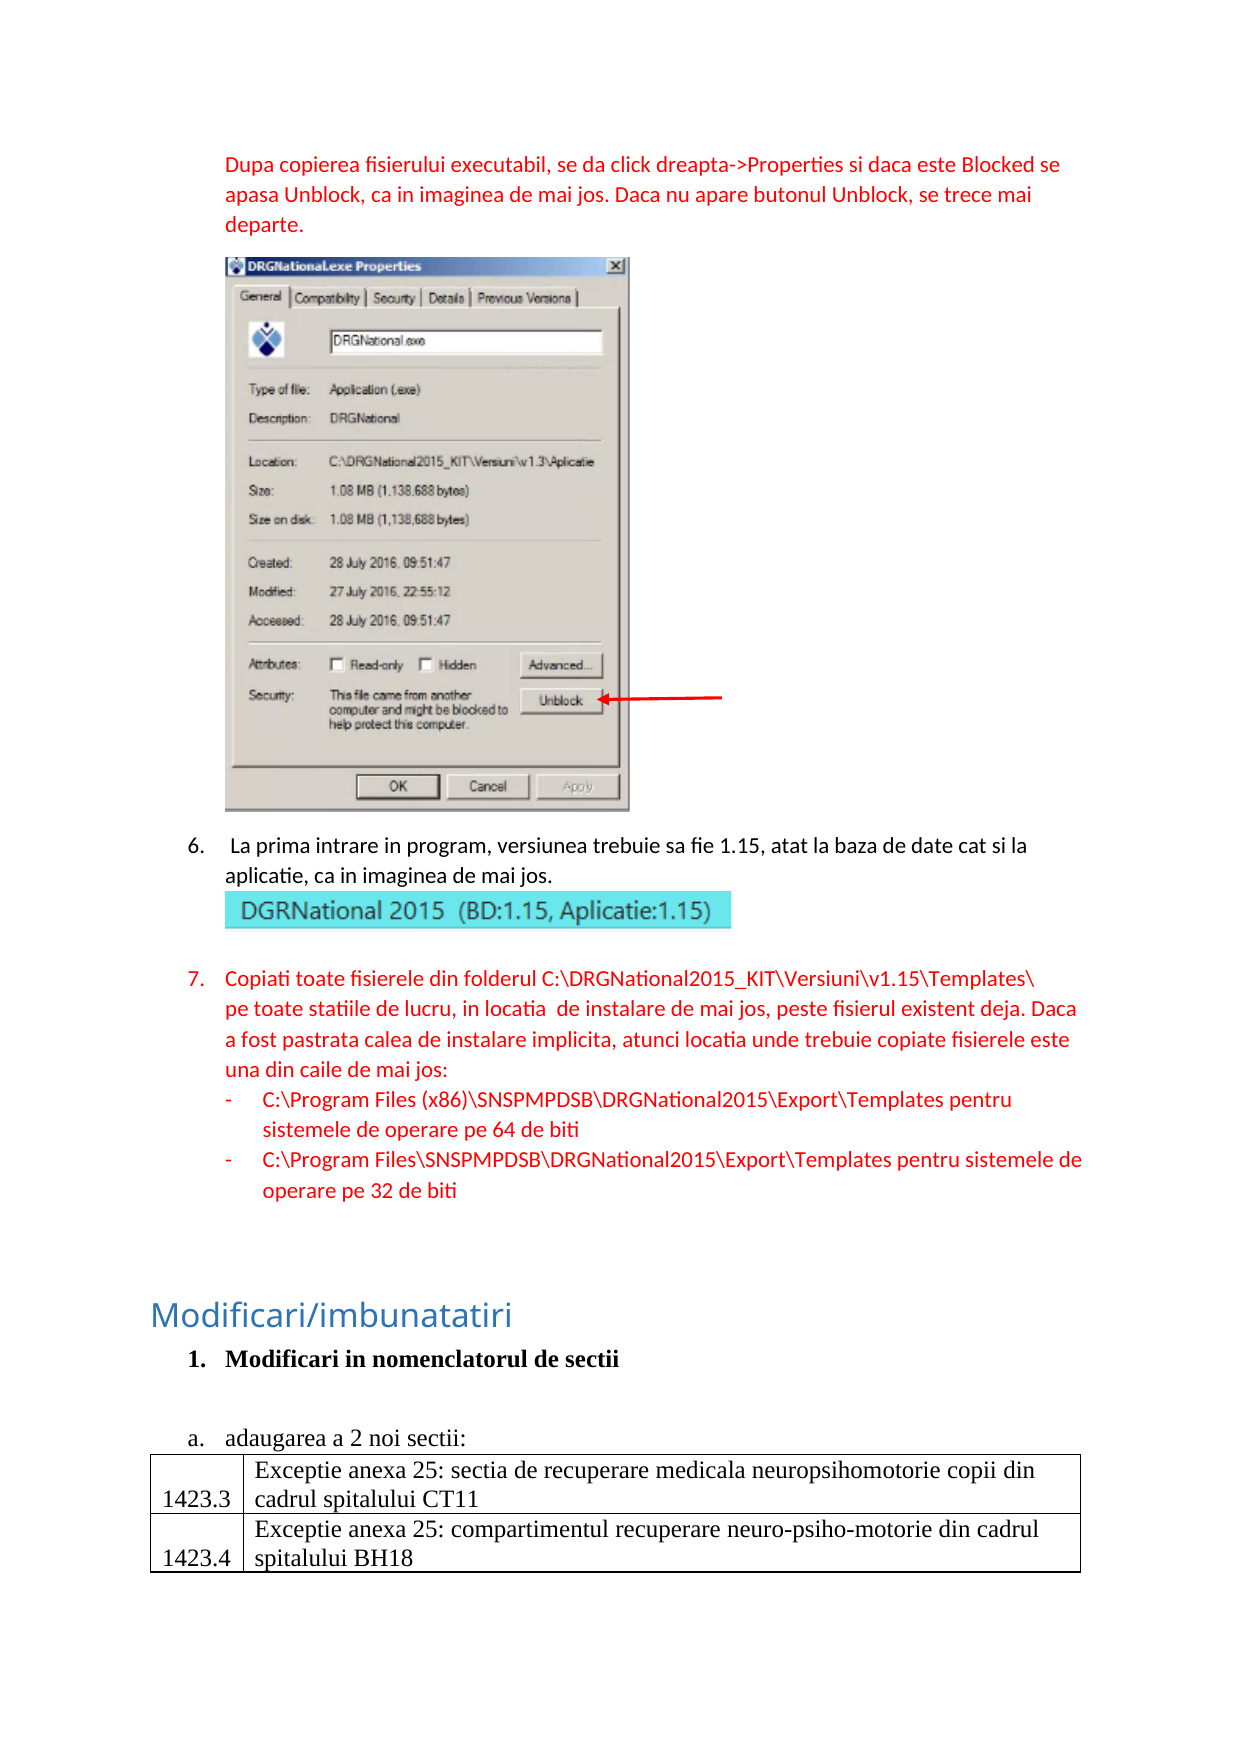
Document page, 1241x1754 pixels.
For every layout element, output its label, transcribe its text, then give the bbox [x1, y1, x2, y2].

picture [225, 257, 630, 812]
text Dupa copierea fisierului executabil, se da click dreapta->Properties si daca este Blocked se apasa Unblock, ca in imaginea de mai jos. Daca nu apare butonul Unblock, se trece mai departe. [225, 150, 1090, 238]
subtitle adaugarea a 2 noi sectii: [187, 1423, 1090, 1452]
subtitle Modificari in nomenclatorul de sectii [187, 1344, 1090, 1373]
list La prima intrare in program, versiunea trebuie sa fie 1.15, atat la baza de date cat si la aplicatie, ca in imaginea de mai jos. [187, 831, 1090, 889]
picture [225, 891, 732, 932]
table_cell Exceptie anexa 25: compartimentul recuperare neuro-psiho-motorie din cadrul spitalului BH18 [244, 1514, 1080, 1571]
subtitle Modificari/imbunatatiri [150, 1291, 1090, 1337]
table_header 1423.3 [151, 1455, 243, 1513]
table_header Exceptie anexa 25: sectia de recuperare medicala neuropsihomotorie copii din cadrul spitalului CT11 [244, 1455, 1080, 1513]
list C:\Program Files (x86)\SNSPMPDSB\DRGNational2015\Export\Templates pentru sistemele de operare pe 64 de biti [225, 1085, 1090, 1143]
list Copiati toate fisierele din folderul C:\DRGNational2015_KIT\Versiuni\v1.15\Templates\ [187, 964, 1090, 992]
list C:\Program Files\SNSPMPDSB\DRGNational2015\Export\Templates pentru sistemele de operare pe 32 de biti [225, 1146, 1090, 1204]
list pe toate statiile de lucru, in locatia de instalare de mai jos, peste fisierul existent deja. Daca a fost pastrata calea de instalare implicita, atunci locatia unde trebuie copiate fisierele este una din caile de mai jos: [225, 994, 1090, 1083]
table_cell 1423.4 [151, 1514, 243, 1571]
